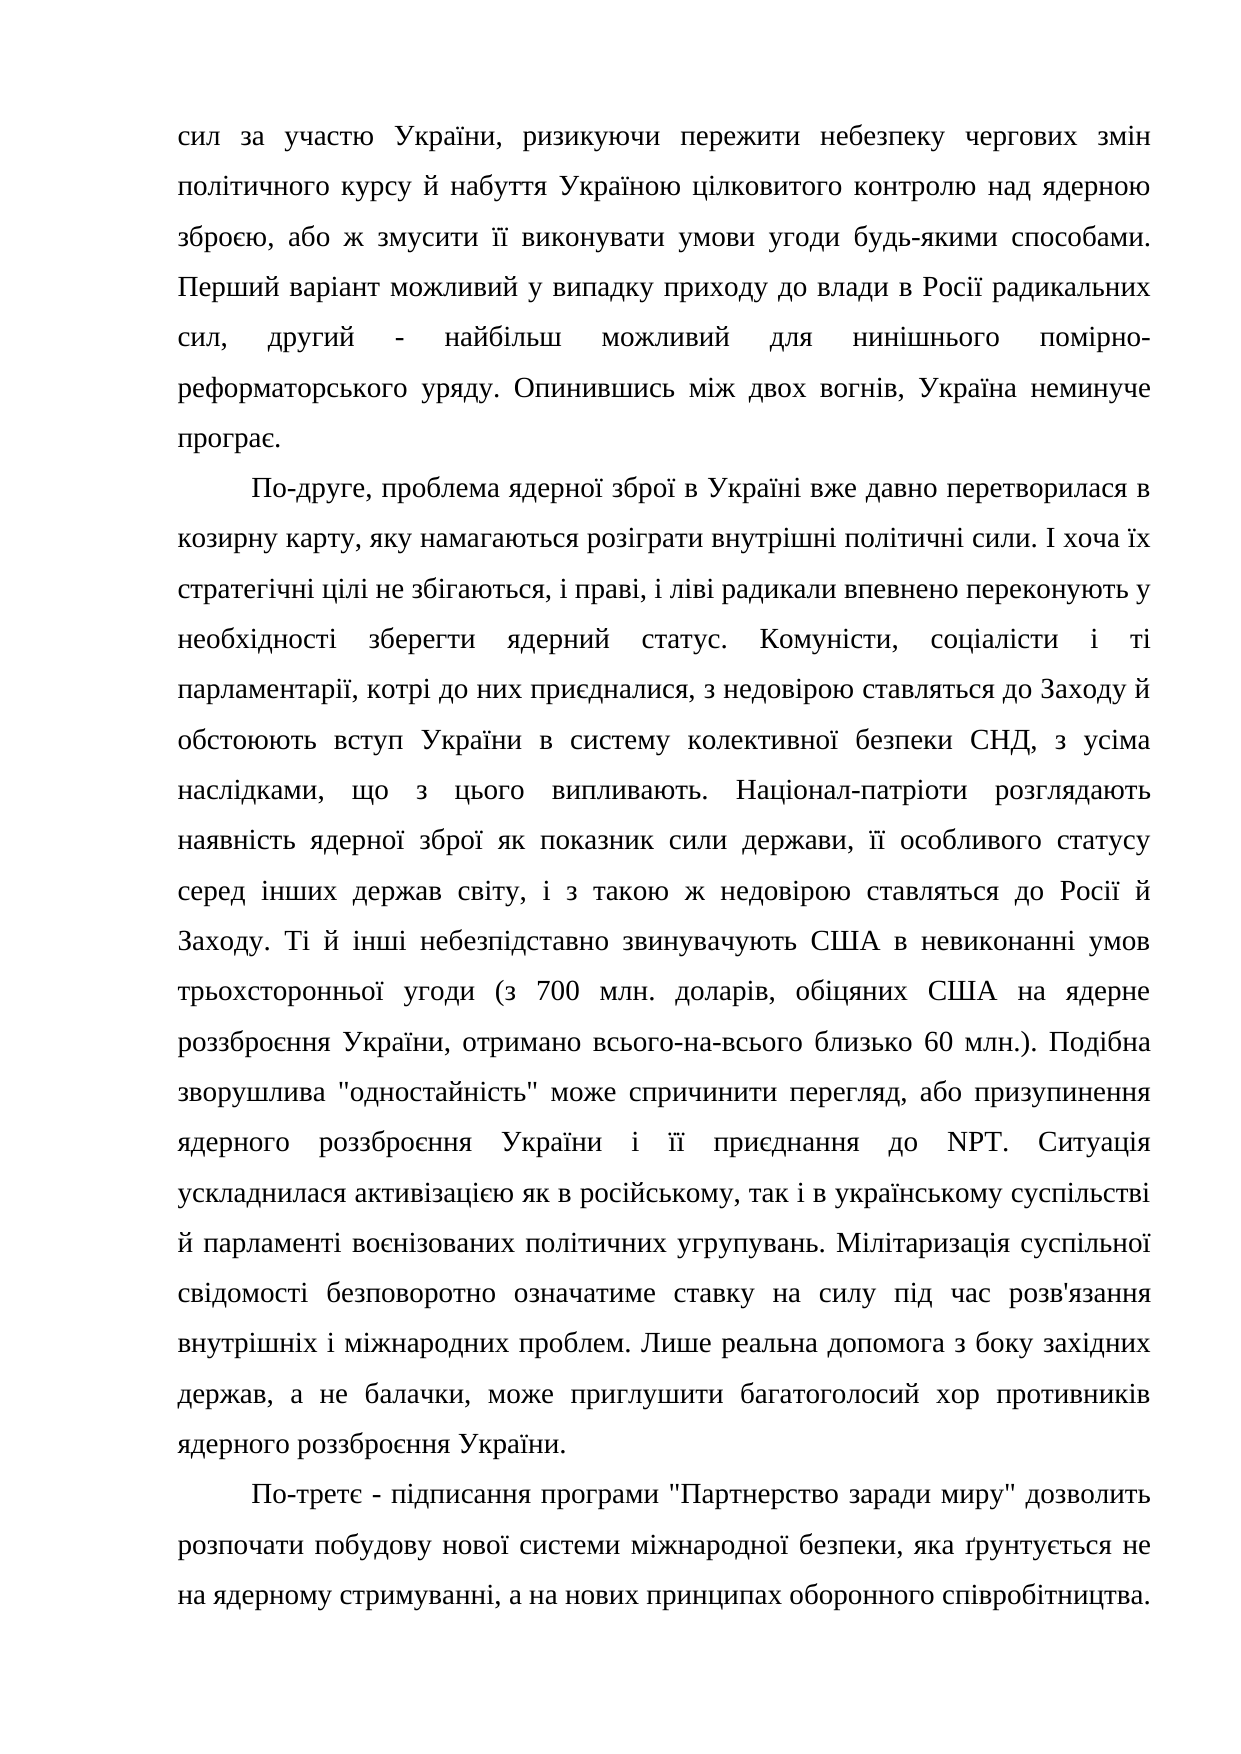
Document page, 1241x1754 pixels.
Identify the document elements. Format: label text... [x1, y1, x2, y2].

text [177, 118, 1152, 453]
text По-друге, проблема ядерної зброї в Україні вже давно перетворилася в козирну карту, яку намагаються розіграти внутрішні політичні сили. І хоча їх стратегічні цілі не збігаються, і праві, і ліві радикали впевнено переконують у необхідності зберегти ядерний статус. Комуністи, соціалісти і ті парламентарії, котрі до них приєдналися, з недовірою ставляться до Заходу й обстоюють вступ України в систему колективної безпеки СНД, з усіма наслідками, що з цього випливають. Націонал-патріоти розглядають наявність ядерної зброї як показник сили держави, її особливого статусу серед інших держав світу, і з такою ж недовірою ставляться до Росії й Заходу. Ті й інші небезпідставно звинувачують США в невиконанні умов трьохсторонньої угоди (з 700 млн. доларів, обіцяних США на ядерне роззброєння України, отримано всього-на-всього близько 60 млн.). Подібна зворушлива "одностайність" може спричинити перегляд, або призупинення ядерного роззброєння України і її приєднання до NPT. Ситуація ускладнилася активізацією як в російському, так і в українському суспільстві й парламенті воєнізованих політичних угрупувань. Мілітаризація суспільної свідомості безповоротно означатиме ставку на силу під час розв'язання внутрішніх і міжнародних проблем. Лише реальна допомога з боку західних держав, а не балачки, може приглушити багатоголосий хор противників ядерного роззброєння України. [177, 470, 1152, 1460]
text По-третє - підписання програми "Партнерство заради миру" дозволить розпочати побудову нової системи міжнародної безпеки, яка ґрунтується не на ядерному стримуванні, а на нових принципах оборонного співробітництва. [177, 1477, 1152, 1611]
